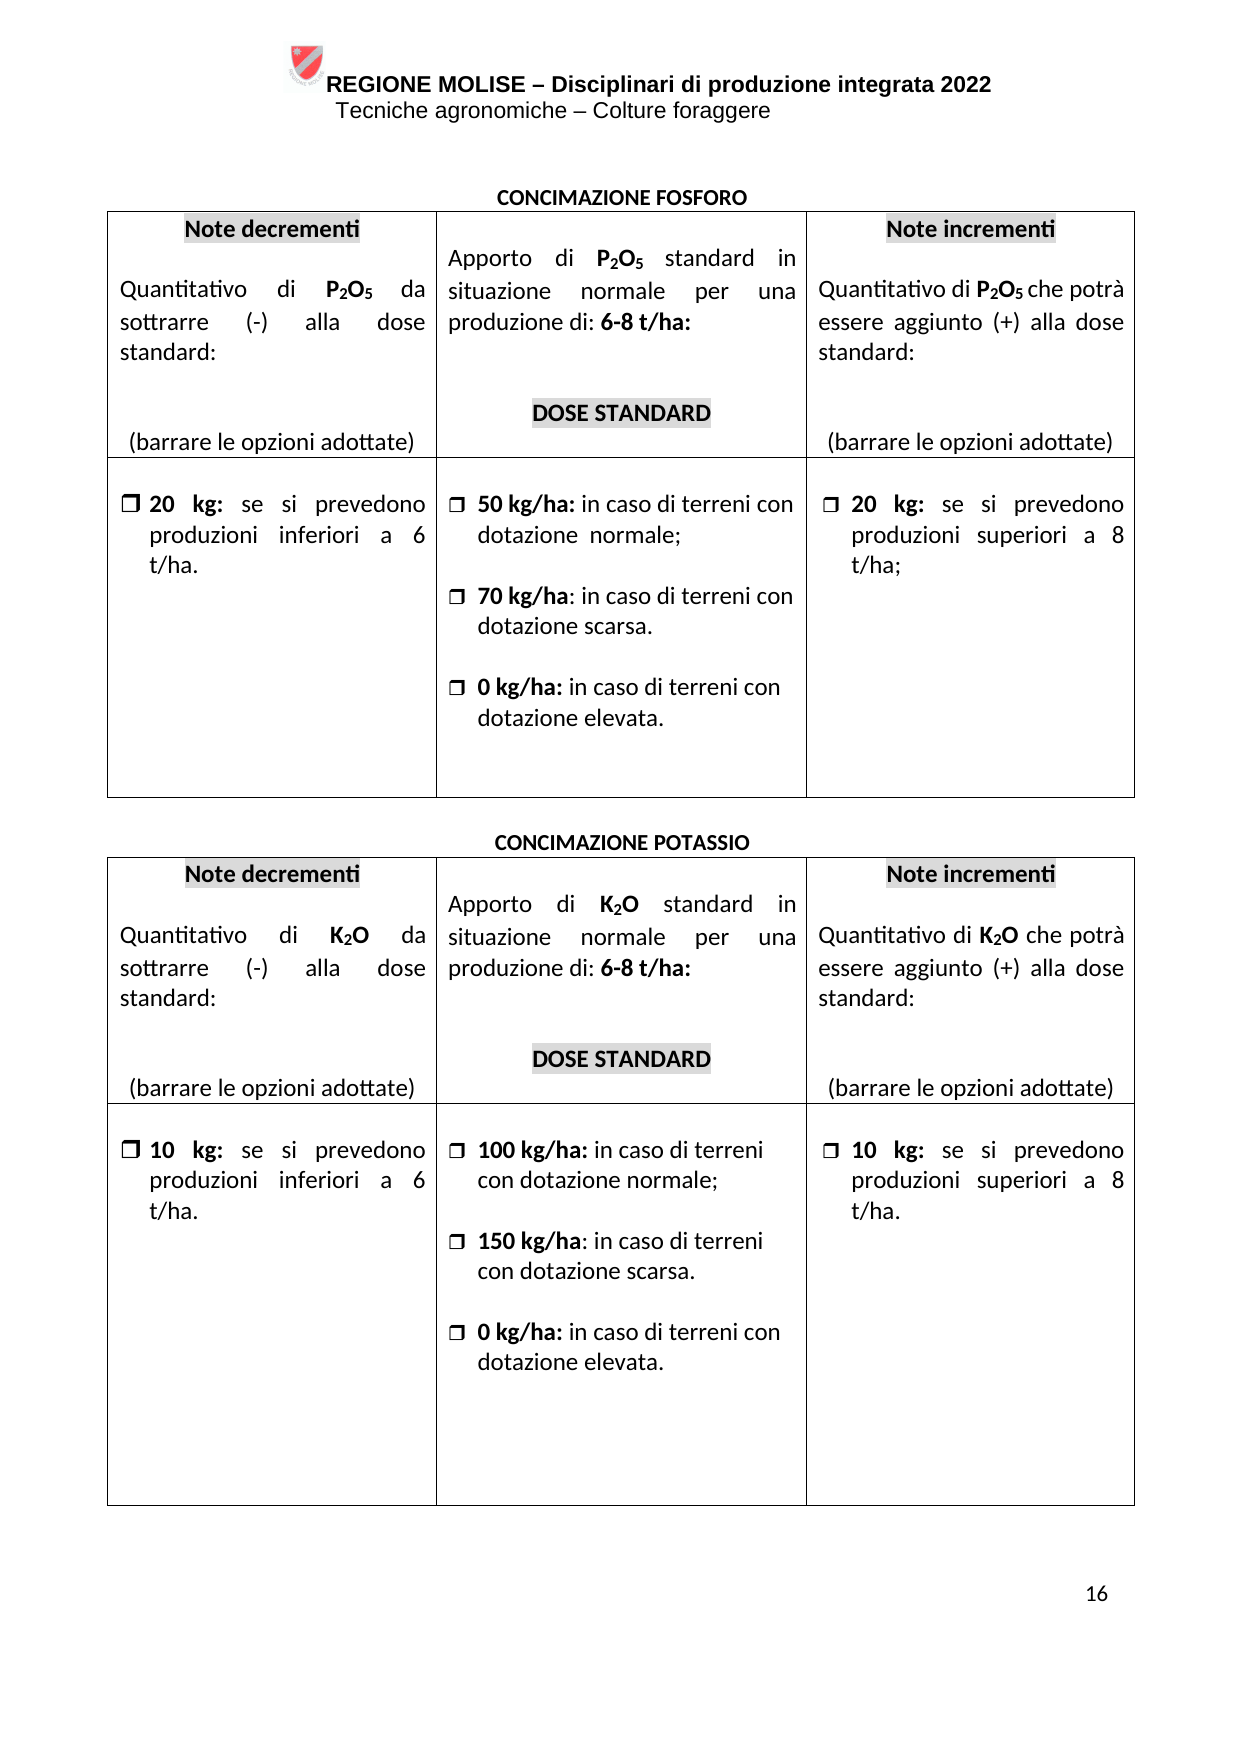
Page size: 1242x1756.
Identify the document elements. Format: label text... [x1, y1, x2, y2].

table_cell 20 kg: se si prevedono produzioni inferiori a 6 t/ha. [108, 458, 436, 797]
table_cell 20 kg: se si prevedono produzioni superiori a 8 t/ha; [807, 458, 1134, 797]
table_cell 50 kg/ha: in caso di terreni con dotazione normale; 70 kg/ha: in caso di terreni con dotazione scarsa. 0 kg/ha: in caso di terreni con dotazione elevata. [437, 458, 806, 797]
table_header Note decrementi Quantitativo di K2O da sottrarre (-) alla dose standard: (barrare le opzioni adottate) [108, 858, 436, 1102]
table_cell 100 kg/ha: in caso di terreni con dotazione normale; 150 kg/ha: in caso di terreni con dotazione scarsa. 0 kg/ha: in caso di terreni con dotazione elevata. [437, 1104, 806, 1505]
table_header Note incrementi Quantitativo di P2O5 che potrà essere aggiunto (+) alla dose standard: (barrare le opzioni adottate) [807, 212, 1134, 457]
table_header Apporto di P2O5 standard in situazione normale per una produzione di: 6-8 t/ha: DOSE STANDARD [437, 212, 806, 457]
table_cell 10 kg: se si prevedono produzioni inferiori a 6 t/ha. [108, 1104, 436, 1505]
text CONCIMAZIONE FOSFORO [244, 183, 999, 211]
table_header Note incrementi Quantitativo di K2O che potrà essere aggiunto (+) alla dose standard: (barrare le opzioni adottate) [807, 858, 1134, 1102]
table_cell 10 kg: se si prevedono produzioni superiori a 8 t/ha. [807, 1104, 1134, 1505]
table_header Apporto di K2O standard in situazione normale per una produzione di: 6-8 t/ha: DOSE STANDARD [437, 858, 806, 1102]
text CONCIMAZIONE POTASSIO [244, 828, 1000, 856]
table_header Note decrementi Quantitativo di P2O5 da sottrarre (-) alla dose standard: (barrare le opzioni adottate) [108, 212, 436, 457]
